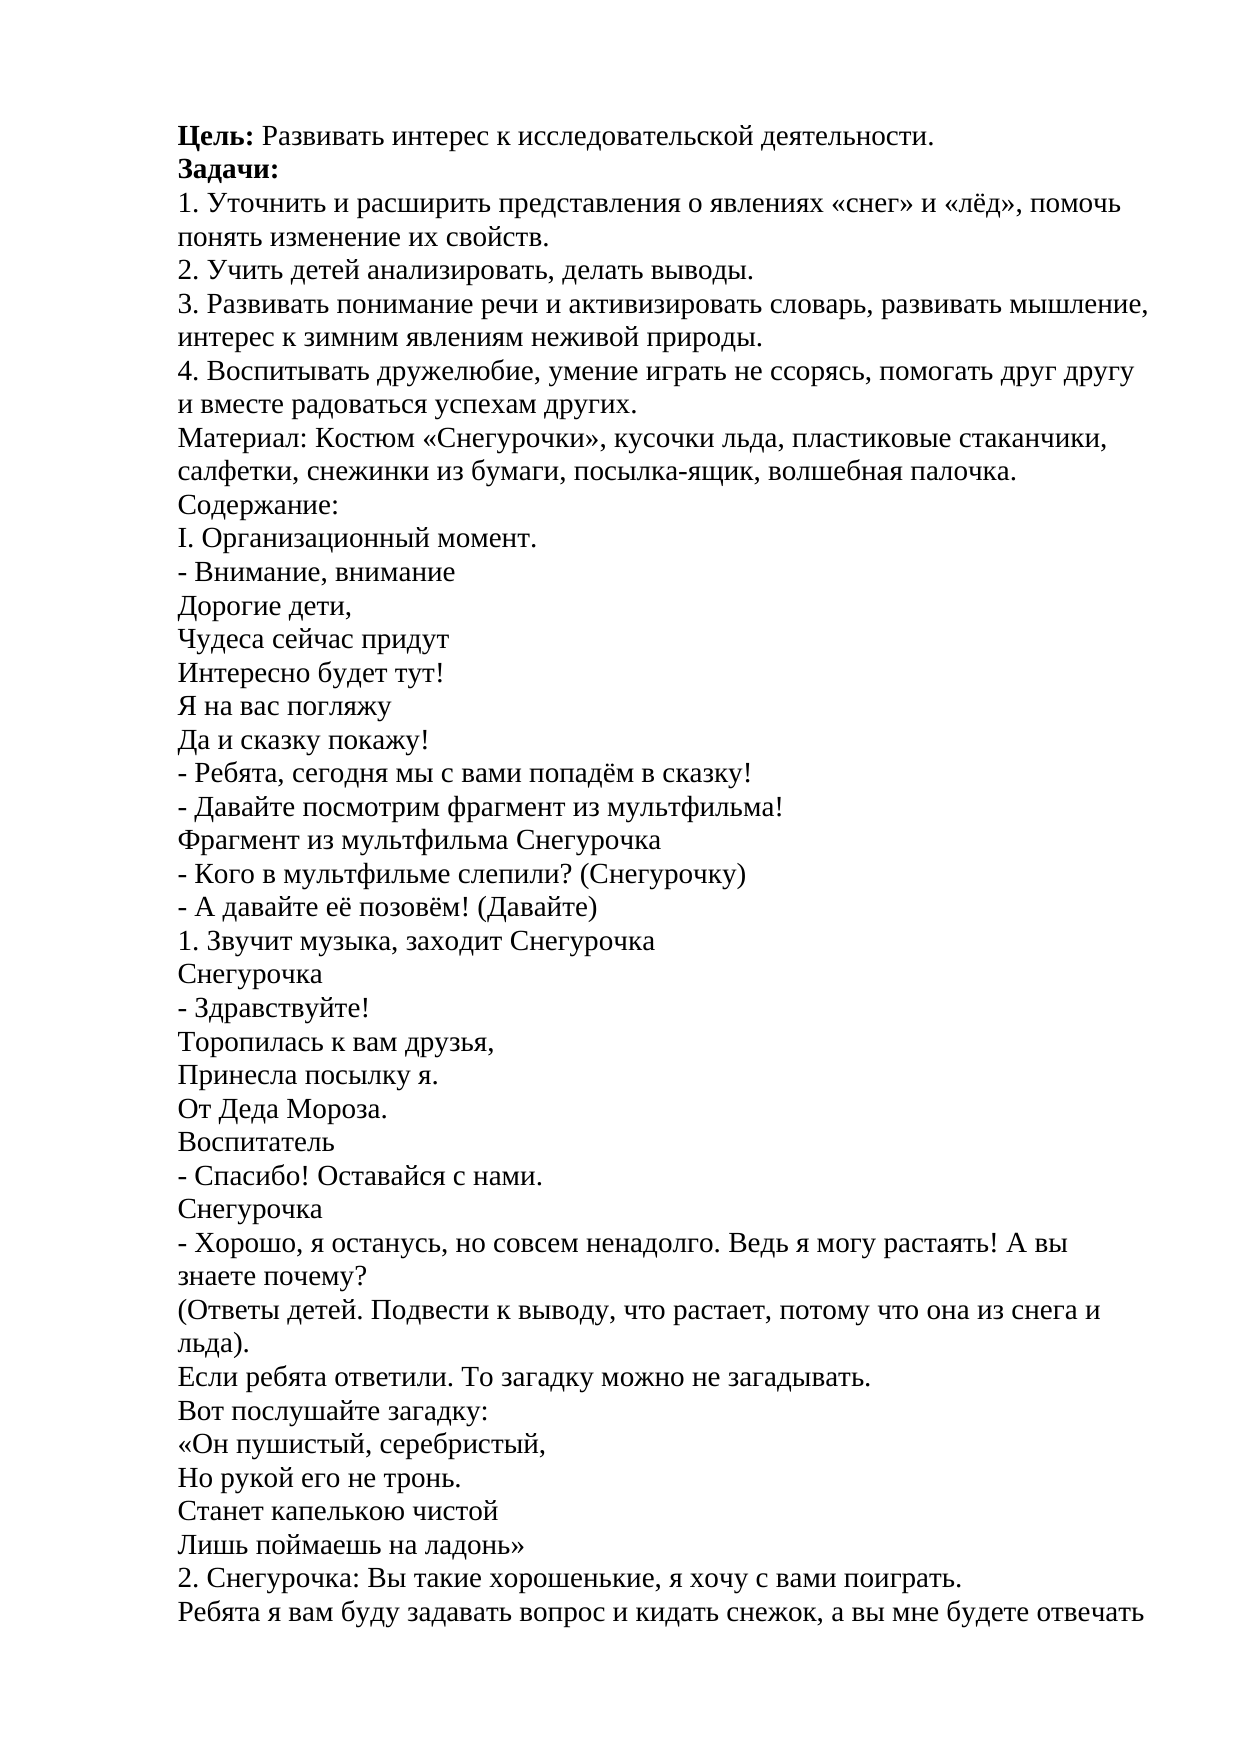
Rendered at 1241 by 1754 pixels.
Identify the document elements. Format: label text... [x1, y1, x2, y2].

text Фрагмент из мультфильма Снегурочка [177, 822, 1152, 856]
text Вот послушайте загадку: [177, 1393, 1152, 1426]
text 2. Снегурочка: Вы такие хорошенькие, я хочу с вами поиграть. [177, 1560, 1152, 1594]
text 1. Звучит музыка, заходит Снегурочка [177, 923, 1152, 957]
text - Внимание, внимание [177, 554, 1152, 588]
text 2. Учить детей анализировать, делать выводы. [177, 252, 1152, 286]
text От Деда Мороза. [177, 1091, 1152, 1124]
text Я на вас погляжу [177, 688, 1152, 722]
text I. Организационный момент. [177, 521, 1152, 554]
text Снегурочка [177, 1191, 1152, 1225]
text Ребята я вам буду задавать вопрос и кидать снежок, а вы мне будете отвечать [177, 1594, 1152, 1627]
text Чудеса сейчас придут [177, 621, 1152, 655]
text Цель: Развивать интерес к исследовательской деятельности. [177, 118, 1152, 152]
text - А давайте её позовём! (Давайте) [177, 889, 1152, 923]
text Принесла посылку я. [177, 1057, 1152, 1091]
text - Хорошо, я останусь, но совсем ненадолго. Ведь я могу растаять! А вы знаете почему? [177, 1225, 1152, 1292]
text Да и сказку покажу! [177, 722, 1152, 755]
text 3. Развивать понимание речи и активизировать словарь, развивать мышление, интерес к зимним явлениям неживой природы. [177, 286, 1152, 353]
text Станет капелькою чистой [177, 1493, 1152, 1527]
text - Здравствуйте! [177, 990, 1152, 1024]
text Интересно будет тут! [177, 655, 1152, 688]
text 1. Уточнить и расширить представления о явлениях «снег» и «лёд», помочь понять изменение их свойств. [177, 185, 1152, 252]
text - Ребята, сегодня мы с вами попадём в сказку! [177, 755, 1152, 789]
text Задачи: [177, 152, 1152, 185]
text «Он пушистый, серебристый, [177, 1426, 1152, 1460]
text Содержание: [177, 487, 1152, 521]
text - Давайте посмотрим фрагмент из мультфильма! [177, 789, 1152, 822]
text - Кого в мультфильме слепили? (Снегурочку) [177, 856, 1152, 889]
text Если ребята ответили. То загадку можно не загадывать. [177, 1359, 1152, 1393]
text Материал: Костюм «Снегурочки», кусочки льда, пластиковые стаканчики, салфетки, снежинки из бумаги, посылка-ящик, волшебная палочка. [177, 420, 1152, 487]
text Но рукой его не тронь. [177, 1460, 1152, 1493]
text Снегурочка [177, 957, 1152, 990]
text (Ответы детей. Подвести к выводу, что растает, потому что она из снега и льда). [177, 1292, 1152, 1359]
text Дорогие дети, [177, 588, 1152, 621]
text Лишь поймаешь на ладонь» [177, 1527, 1152, 1560]
text 4. Воспитывать дружелюбие, умение играть не ссорясь, помогать друг другу и вместе радоваться успехам других. [177, 353, 1152, 420]
text Воспитатель [177, 1124, 1152, 1158]
text Торопилась к вам друзья, [177, 1024, 1152, 1057]
text - Спасибо! Оставайся с нами. [177, 1158, 1152, 1191]
